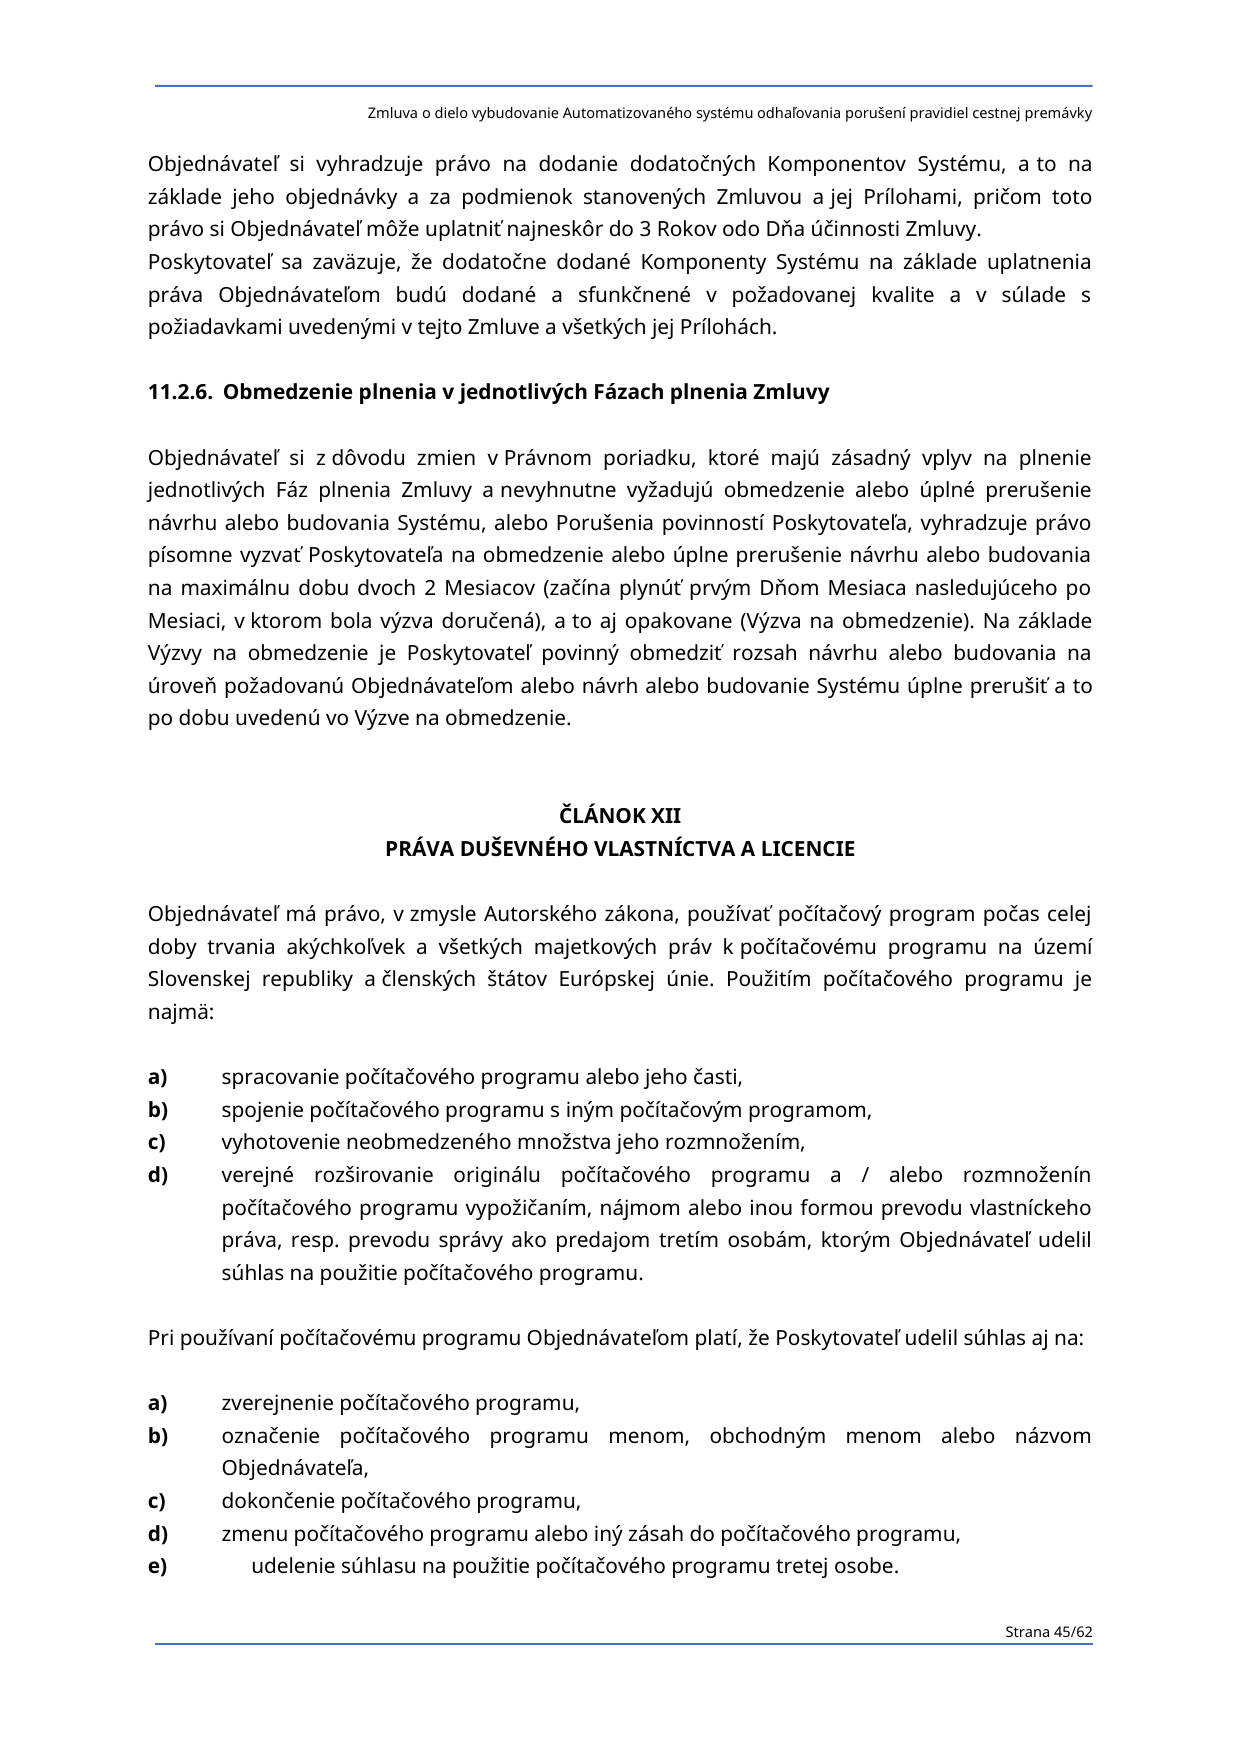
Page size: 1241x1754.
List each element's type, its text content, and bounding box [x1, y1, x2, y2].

list zmenu počítačového programu alebo iný zásah do počítačového programu, [148, 1519, 1093, 1547]
list zverejnenie počítačového programu, [148, 1388, 1093, 1417]
list spracovanie počítačového programu alebo jeho časti, [148, 1062, 1093, 1091]
text Pri používaní počítačovému programu Objednávateľom platí, že Poskytovateľ udelil súhlas aj na: [148, 1323, 1093, 1351]
list dokončenie počítačového programu, [148, 1486, 1093, 1514]
text PRÁVA DUŠEVNÉHO VLASTNÍCTVA A LICENCIE [148, 834, 1093, 862]
list verejné rozširovanie originálu počítačového programu a / alebo rozmnoženín počítačového programu vypožičaním, nájmom alebo inou formou prevodu vlastníckeho práva, resp. prevodu správy ako predajom tretím osobám, ktorým Objednávateľ udelil súhlas na použitie počítačového programu. [148, 1160, 1093, 1286]
list vyhotovenie neobmedzeného množstva jeho rozmnožením, [148, 1127, 1093, 1156]
text Poskytovateľ sa zaväzuje, že dodatočne dodané Komponenty Systému na základe uplatnenia práva Objednávateľom budú dodané a sfunkčnené v požadovanej kvalite a v súlade s požiadavkami uvedenými v tejto Zmluve a všetkých jej Prílohách. [148, 247, 1093, 341]
text Objednávateľ si vyhradzuje právo na dodanie dodatočných Komponentov Systému, a to na základe jeho objednávky a za podmienok stanovených Zmluvou a jej Prílohami, pričom toto právo si Objednávateľ môže uplatniť najneskôr do 3 Rokov odo Dňa účinnosti Zmluvy. [148, 149, 1093, 243]
list Obmedzenie plnenia v jednotlivých Fázach plnenia Zmluvy [148, 377, 1093, 406]
text ČLÁNOK XII [148, 801, 1093, 830]
list označenie počítačového programu menom, obchodným menom alebo názvom Objednávateľa, [148, 1421, 1093, 1482]
text Objednávateľ má právo, v zmysle Autorského zákona, používať počítačový program počas celej doby trvania akýchkoľvek a všetkých majetkových práv k počítačovému programu na území Slovenskej republiky a členských štátov Európskej únie. Použitím počítačového programu je najmä: [148, 899, 1093, 1025]
list spojenie počítačového programu s iným počítačovým programom, [148, 1095, 1093, 1123]
text Objednávateľ si z dôvodu zmien v Právnom poriadku, ktoré majú zásadný vplyv na plnenie jednotlivých Fáz plnenia Zmluvy a nevyhnutne vyžadujú obmedzenie alebo úplné prerušenie návrhu alebo budovania Systému, alebo Porušenia povinností Poskytovateľa, vyhradzuje právo písomne vyzvať Poskytovateľa na obmedzenie alebo úplne prerušenie návrhu alebo budovania na maximálnu dobu dvoch 2 Mesiacov (začína plynúť prvým Dňom Mesiaca nasledujúceho po Mesiaci, v ktorom bola výzva doručená), a to aj opakovane (Výzva na obmedzenie). Na základe Výzvy na obmedzenie je Poskytovateľ povinný obmedziť rozsah návrhu alebo budovania na úroveň požadovanú Objednávateľom alebo návrh alebo budovanie Systému úplne prerušiť a to po dobu uvedenú vo Výzve na obmedzenie. [148, 443, 1093, 732]
list udelenie súhlasu na použitie počítačového programu tretej osobe. [148, 1551, 1093, 1580]
